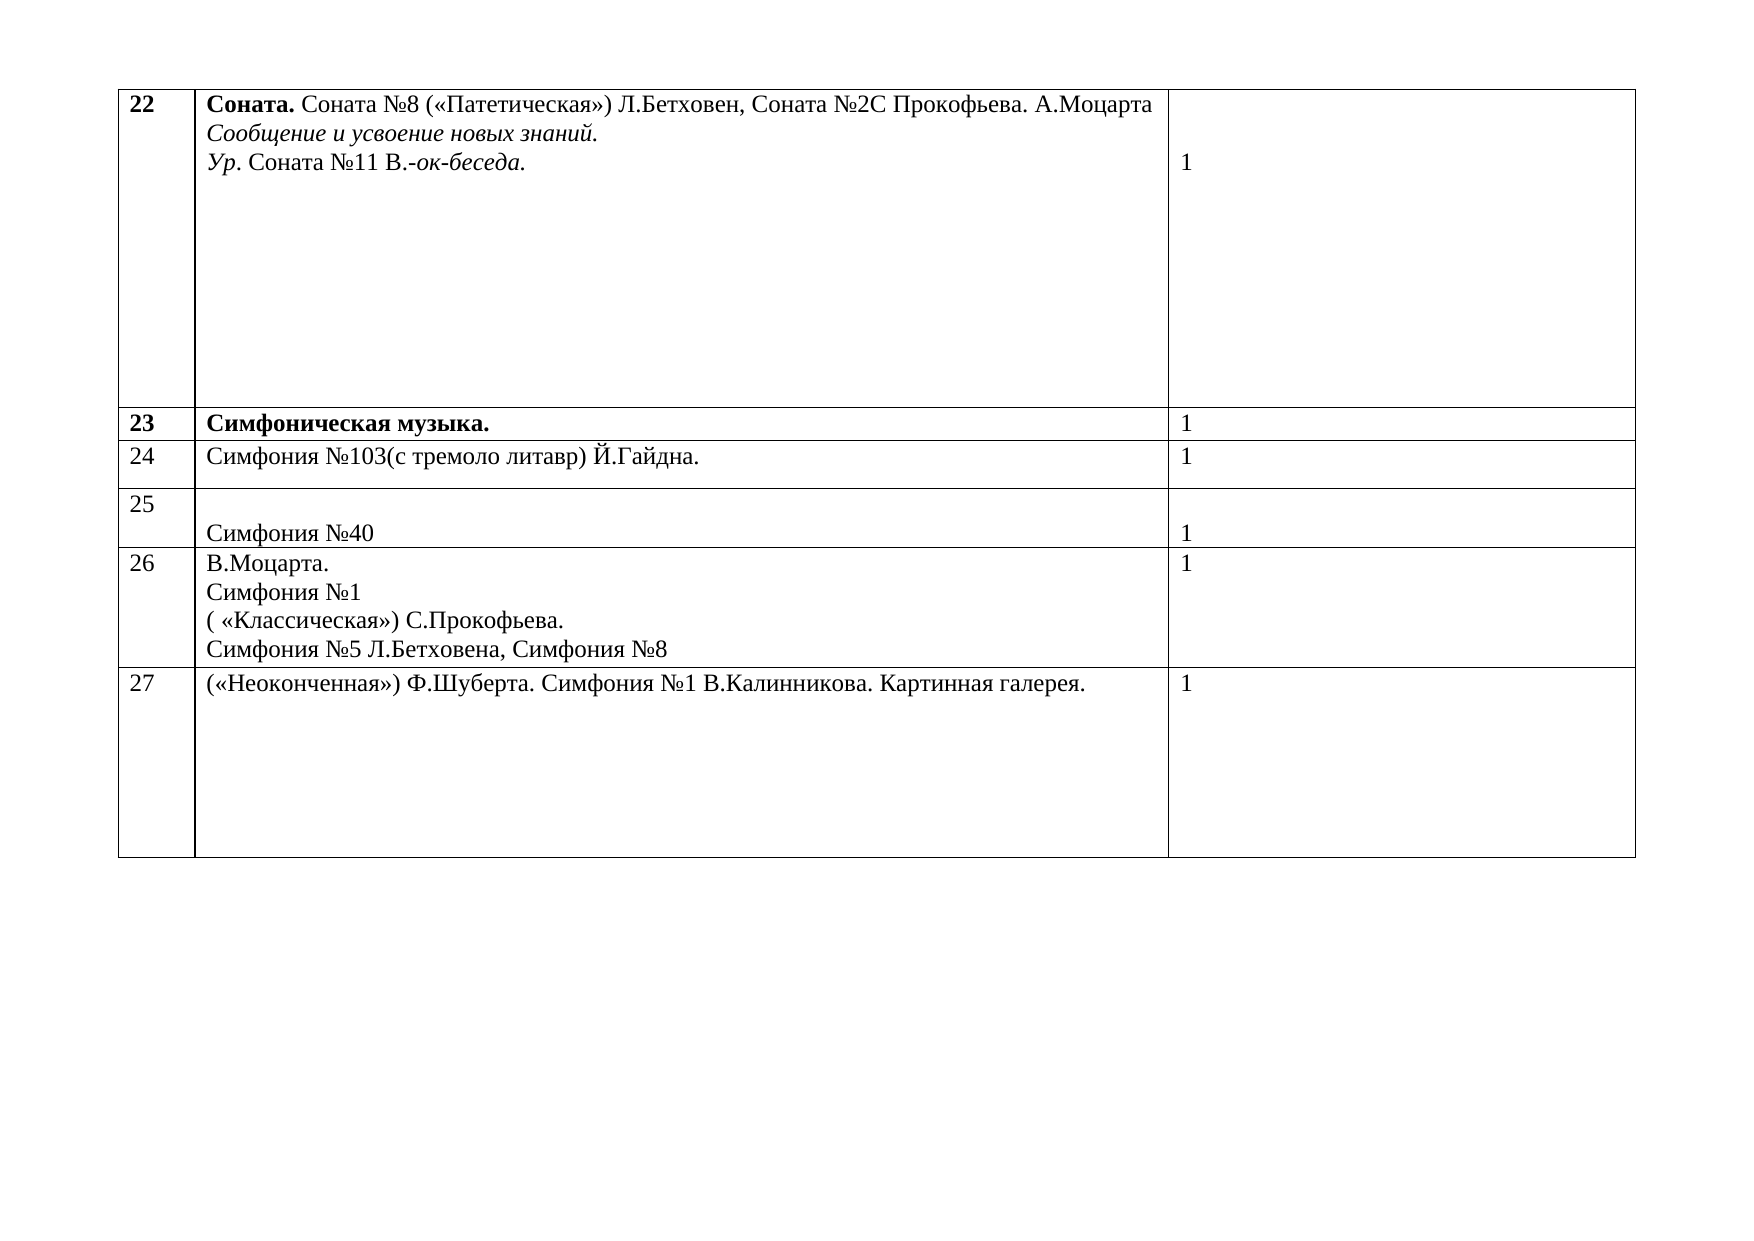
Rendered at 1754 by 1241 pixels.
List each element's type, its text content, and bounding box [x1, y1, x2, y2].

table_cell 23 [119, 408, 194, 440]
table_cell 1 [1169, 668, 1635, 857]
table_cell («Неоконченная») Ф.Шуберта. Симфония №1 В.Калинникова. Картинная галерея. [196, 668, 1168, 857]
table_cell Симфония №40 [196, 489, 1168, 547]
table_cell В.Моцарта. Симфония №1 ( «Классическая») С.Прокофьева. Симфония №5 Л.Бетховена, Симфония №8 [196, 548, 1168, 667]
table_cell 26 [119, 548, 194, 667]
table_cell 24 [119, 441, 194, 488]
table_cell Симфоническая музыка. [196, 408, 1168, 440]
table_cell 1 [1169, 489, 1635, 547]
table_cell Соната. Соната №8 («Патетическая») Л.Бетховен, Соната №2С Прокофьева. А.Моцарта Сообщение и усвоение новых знаний. Ур. Соната №11 В.-ок-беседа. [196, 90, 1168, 407]
table_cell 22 [119, 90, 194, 407]
table_cell 1 [1169, 441, 1635, 488]
table_cell 27 [119, 668, 194, 857]
table_cell Симфония №103(с тремоло литавр) Й.Гайдна. [196, 441, 1168, 488]
table_cell 1 [1169, 548, 1635, 667]
table_cell 1 [1169, 408, 1635, 440]
table_cell 1 [1169, 90, 1635, 407]
table_cell 25 [119, 489, 194, 547]
